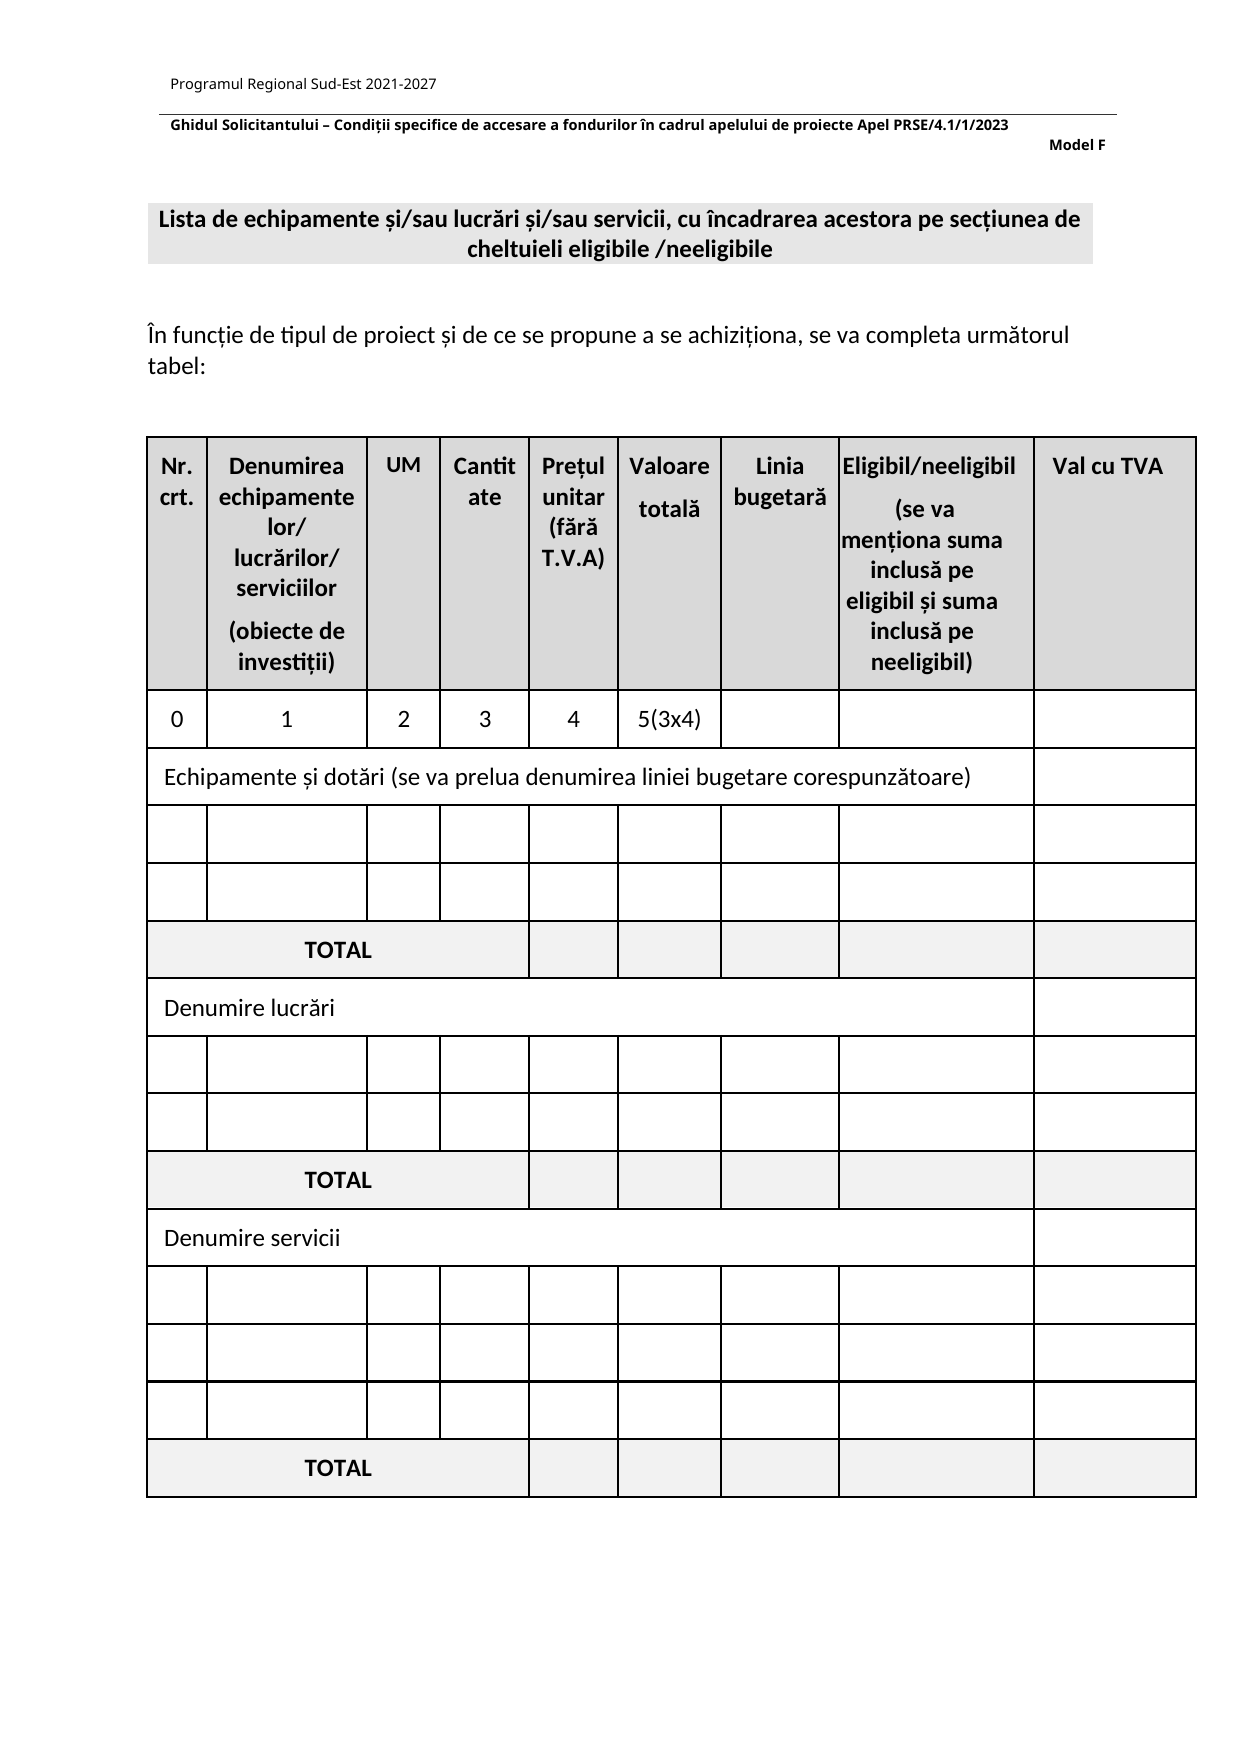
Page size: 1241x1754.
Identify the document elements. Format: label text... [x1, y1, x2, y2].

table_cell [722, 1037, 838, 1092]
table_cell [441, 1037, 528, 1092]
table_cell [722, 922, 838, 977]
table_cell [840, 1037, 1033, 1092]
table_cell [1035, 1210, 1195, 1265]
table_cell [1035, 1440, 1195, 1496]
table_cell [840, 864, 1033, 919]
table_cell [840, 1267, 1033, 1323]
table_cell [148, 1037, 206, 1092]
table_cell [441, 864, 528, 919]
table_cell TOTAL [148, 1152, 528, 1207]
table_header Eligibil/neeligibil (se va menţiona suma inclusă pe eligibil şi suma inclusă pe neeligibil) [840, 438, 1033, 689]
table_cell [722, 1152, 838, 1207]
table_cell [1035, 1383, 1195, 1438]
table_cell [530, 1383, 617, 1438]
table_cell [619, 1094, 720, 1150]
table_cell Echipamente şi dotări (se va prelua denumirea liniei bugetare corespunzătoare) [148, 749, 1033, 804]
table_cell Denumire lucrări [148, 979, 1033, 1035]
table_cell [368, 1267, 439, 1323]
table_cell [1035, 1325, 1195, 1380]
table_cell [840, 1094, 1033, 1150]
table_cell [1035, 922, 1195, 977]
table_cell [722, 1094, 838, 1150]
table_cell [208, 864, 366, 919]
table_cell [722, 691, 838, 747]
table_cell [619, 1440, 720, 1496]
text În funcţie de tipul de proiect şi de ce se propune a se achiziţiona, se va completa următorul tabel: [148, 319, 1093, 380]
table_cell [722, 1383, 838, 1438]
list Lista de echipamente și/sau lucrări și/sau servicii, cu încadrarea acestora pe secțiunea de cheltuieli eligibile /neeligibile [148, 203, 1093, 264]
table_cell [619, 922, 720, 977]
table_cell [208, 1267, 366, 1323]
table_cell [619, 806, 720, 862]
table_cell [148, 1383, 206, 1438]
table_cell [368, 1037, 439, 1092]
table_cell [368, 864, 439, 919]
table_cell [1035, 749, 1195, 804]
table_header Val cu TVA [1035, 438, 1195, 689]
table_cell [1035, 979, 1195, 1035]
table_cell TOTAL [148, 922, 528, 977]
table_cell [368, 1325, 439, 1380]
table_cell [441, 1325, 528, 1380]
table_cell 4 [530, 691, 617, 747]
table_cell [840, 691, 1033, 747]
table_cell 3 [441, 691, 528, 747]
table_cell TOTAL [148, 1440, 528, 1496]
table_cell [840, 1325, 1033, 1380]
table_header UM [368, 438, 439, 689]
table_cell [441, 806, 528, 862]
table_cell [619, 1383, 720, 1438]
table_header Denumirea echipamentelor/ lucrărilor/ serviciilor (obiecte de investiții) [208, 438, 366, 689]
table_header Preţul unitar (fără T.V.A) [530, 438, 617, 689]
table_cell [722, 1325, 838, 1380]
table_cell [722, 864, 838, 919]
table_cell [530, 1267, 617, 1323]
table_cell [441, 1094, 528, 1150]
table_cell [1035, 1152, 1195, 1207]
table_cell [208, 806, 366, 862]
table_cell [530, 1152, 617, 1207]
table_cell 1 [208, 691, 366, 747]
table_cell [530, 1325, 617, 1380]
table_cell [840, 1383, 1033, 1438]
table_cell [530, 922, 617, 977]
table_cell [619, 1152, 720, 1207]
table_cell [441, 1267, 528, 1323]
table_header Valoare totală [619, 438, 720, 689]
table_cell [148, 864, 206, 919]
table_cell [1035, 864, 1195, 919]
table_cell [1035, 691, 1195, 747]
table_cell [530, 1440, 617, 1496]
table_cell [368, 1094, 439, 1150]
table_cell [840, 1152, 1033, 1207]
table_cell [840, 806, 1033, 862]
table_cell [208, 1037, 366, 1092]
table_header Linia bugetară [722, 438, 838, 689]
table_cell [368, 806, 439, 862]
table_cell [148, 806, 206, 862]
table_cell [722, 806, 838, 862]
table_cell [441, 1383, 528, 1438]
table_cell [1035, 1037, 1195, 1092]
table_cell [619, 1267, 720, 1323]
table_cell [840, 1440, 1033, 1496]
table_cell 5(3x4) [619, 691, 720, 747]
table_cell [530, 864, 617, 919]
table_cell [148, 1094, 206, 1150]
table_cell [619, 1037, 720, 1092]
table_header Cantitate [441, 438, 528, 689]
table_cell [368, 1383, 439, 1438]
table_cell [619, 1325, 720, 1380]
table_cell [1035, 806, 1195, 862]
table_cell Denumire servicii [148, 1210, 1033, 1265]
table_cell [208, 1094, 366, 1150]
table_cell [530, 1037, 617, 1092]
table_cell [208, 1325, 366, 1380]
table_cell [530, 806, 617, 862]
table_cell 0 [148, 691, 206, 747]
table_cell [208, 1383, 366, 1438]
table_cell [619, 864, 720, 919]
table_cell [148, 1267, 206, 1323]
table_cell [722, 1440, 838, 1496]
table_cell 2 [368, 691, 439, 747]
table_cell [840, 922, 1033, 977]
table_cell [722, 1267, 838, 1323]
table_cell [148, 1325, 206, 1380]
table_cell [1035, 1267, 1195, 1323]
table_cell [530, 1094, 617, 1150]
table_cell [1035, 1094, 1195, 1150]
table_header Nr. crt. [148, 438, 206, 689]
